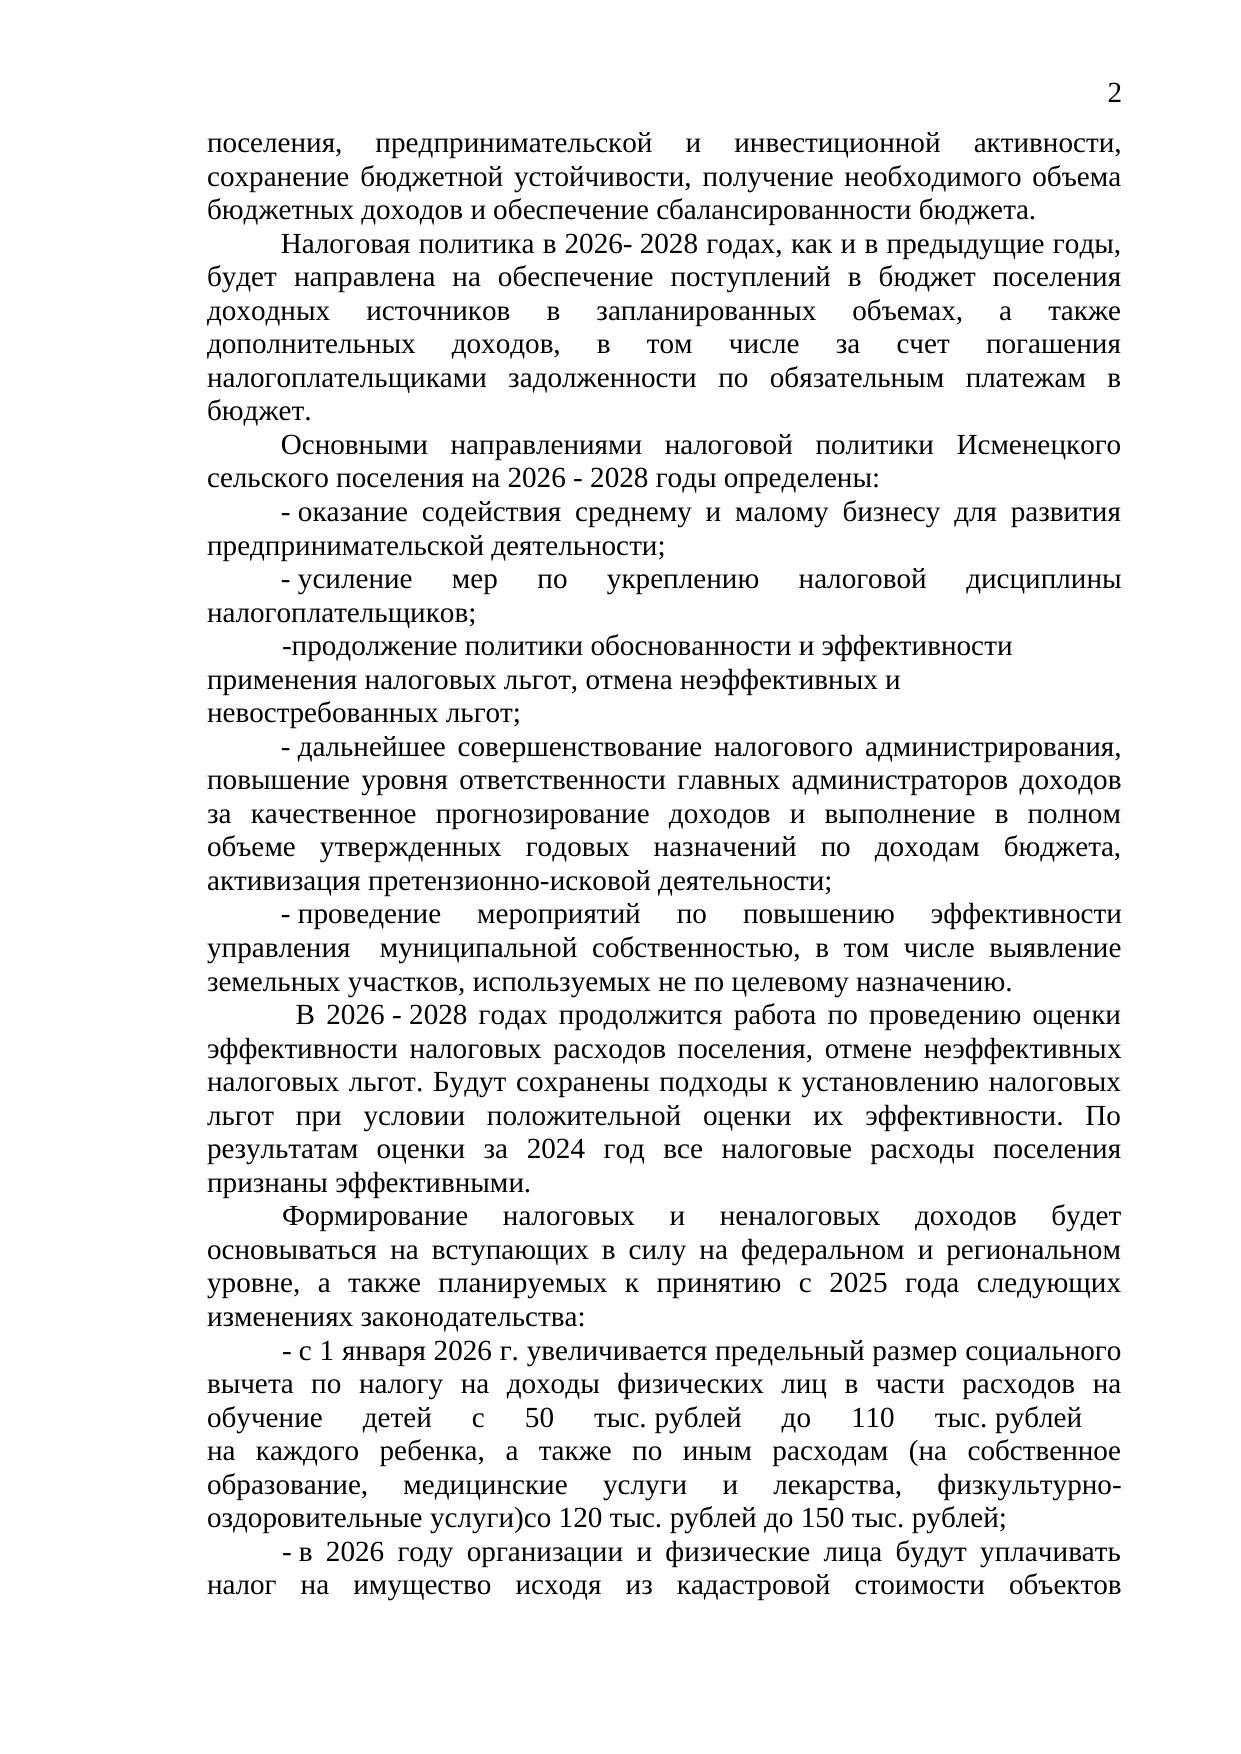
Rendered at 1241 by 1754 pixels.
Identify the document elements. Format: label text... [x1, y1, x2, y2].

text Налоговая политика в 2026- 2028 годах, как и в предыдущие годы, будет направлена на обеспечение поступлений в бюджет поселения доходных источников в запланированных объемах, а также дополнительных доходов, в том числе за счет погашения налогоплательщиками задолженности по обязательным платежам в бюджет. [207, 226, 1122, 427]
text Формирование налоговых и неналоговых доходов будет основываться на вступающих в силу на федеральном и региональном уровне, а также планируемых к принятию с 2025 года следующих изменениях законодательства: [207, 1198, 1122, 1333]
text -продолжение политики обоснованности и эффективности применения налоговых льгот, отмена неэффективных и невостребованных льгот; [207, 628, 1122, 729]
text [207, 1534, 1122, 1601]
text - оказание содействия среднему и малому бизнесу для развития предпринимательской деятельности; [207, 494, 1122, 561]
text Основными направлениями налоговой политики Исменецкого сельского поселения на 2026 - 2028 годы определены: [207, 427, 1122, 494]
text - усиление мер по укреплению налоговой дисциплины налогоплательщиков; [207, 561, 1122, 628]
text - проведение мероприятий по повышению эффективности управления муниципальной собственностью, в том числе выявление земельных участков, используемых не по целевому назначению. [207, 897, 1122, 997]
text В 2026 - 2028 годах продолжится работа по проведению оценки эффективности налоговых расходов поселения, отмене неэффективных налоговых льгот. Будут сохранены подходы к установлению налоговых льгот при условии положительной оценки их эффективности. По результатам оценки за 2024 год все налоговые расходы поселения признаны эффективными. [207, 997, 1122, 1198]
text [207, 125, 1122, 226]
text - с 1 января 2026 г. увеличивается предельный размер социального вычета по налогу на доходы физических лиц в части расходов на обучение детей с 50 тыс. рублей до 110 тыс. рублей на каждого ребенка, а также по иным расходам (на собственное образование, медицинские услуги и лекарства, физкультурно-оздоровительные услуги)со 120 тыс. рублей до 150 тыс. рублей; [207, 1333, 1122, 1534]
text - дальнейшее совершенствование налогового администрирования, повышение уровня ответственности главных администраторов доходов за качественное прогнозирование доходов и выполнение в полном объеме утвержденных годовых назначений по доходам бюджета, активизация претензионно-исковой деятельности; [207, 729, 1122, 897]
